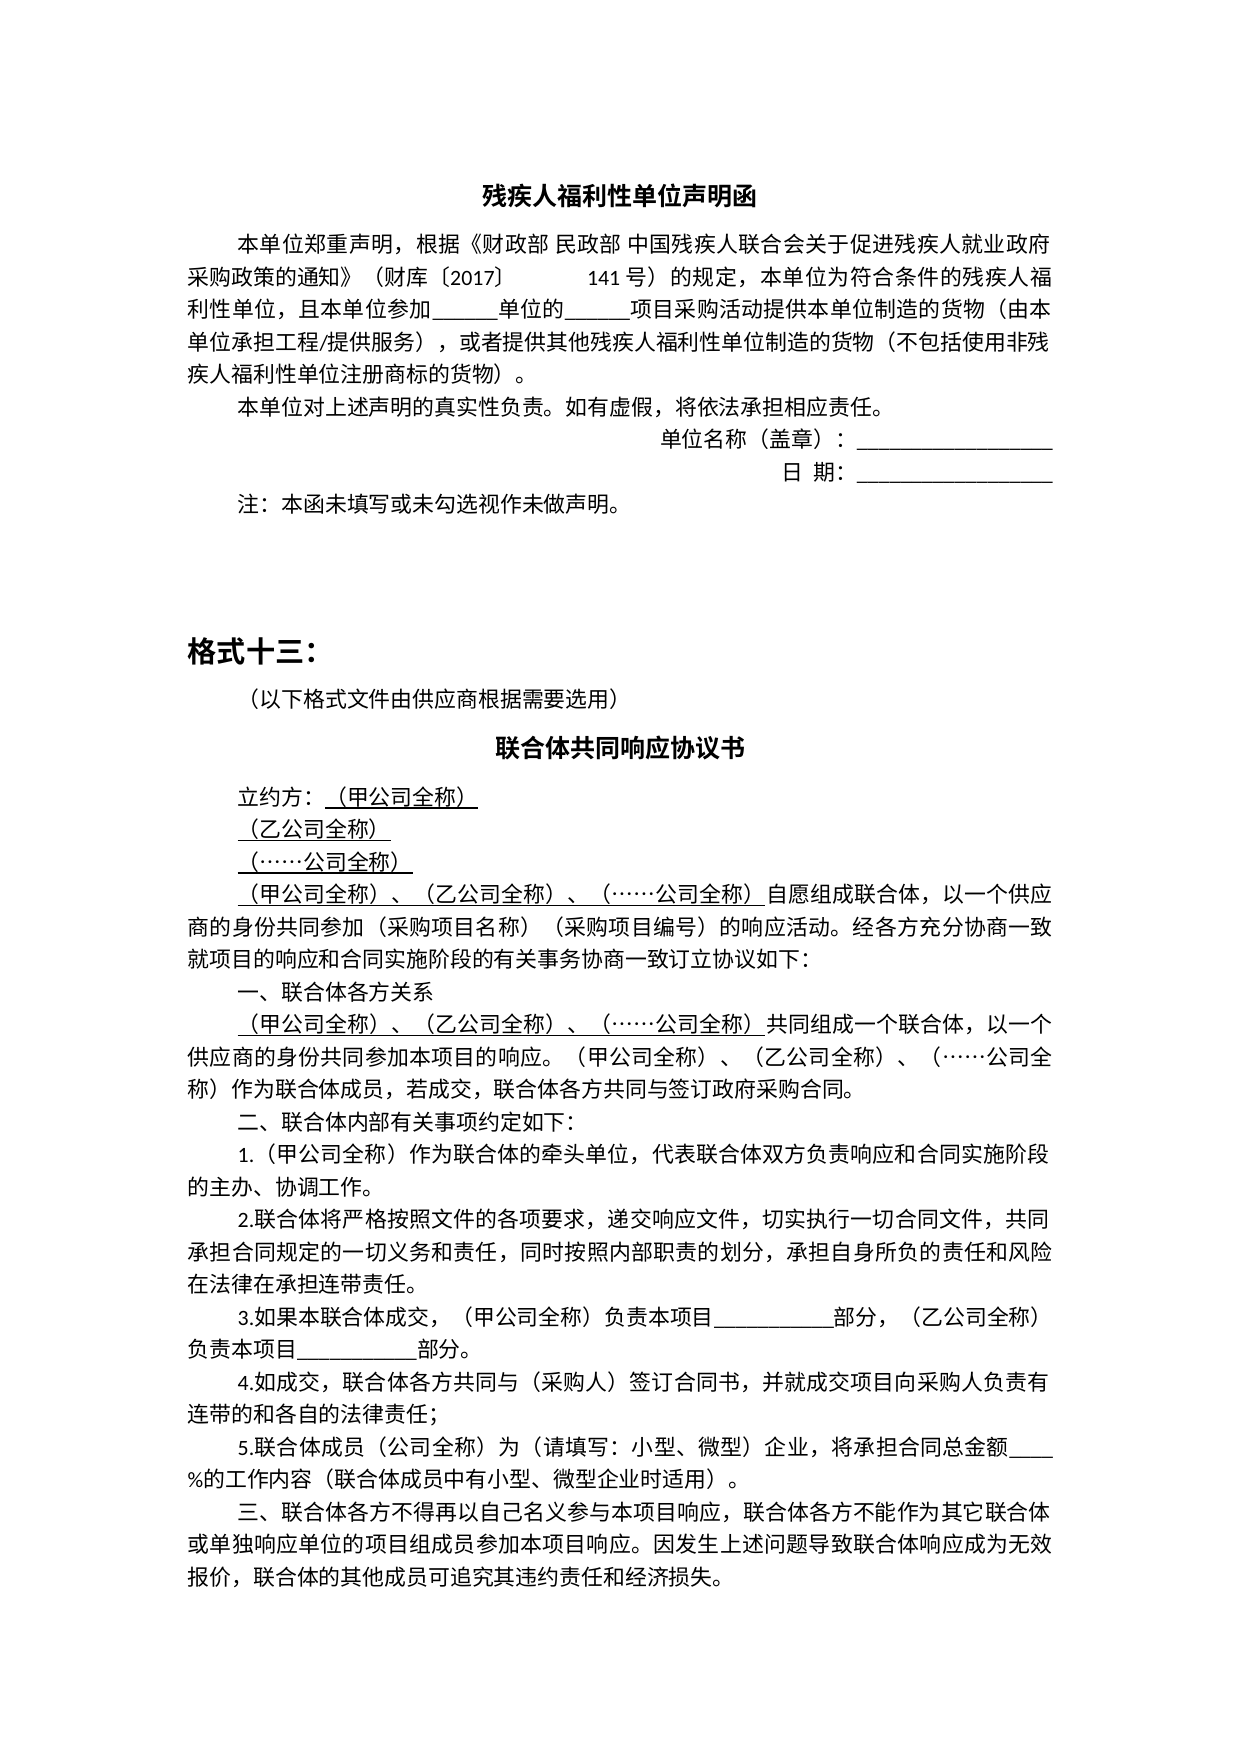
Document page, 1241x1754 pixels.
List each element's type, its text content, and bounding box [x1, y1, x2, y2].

text 4.如成交，联合体各方共同与（采购人）签订合同书，并就成交项目向采购人负责有连带的和各自的法律责任； [187, 1364, 1053, 1429]
text 本单位郑重声明，根据《财政部 民政部 中国残疾人联合会关于促进残疾人就业政府采购政策的通知》（财库〔2017〕 141号）的规定，本单位为符合条件的残疾人福利性单位，且本单位参加______单位的______项目采购活动提供本单位制造的货物（由本单位承担工程/提供服务），或者提供其他残疾人福利性单位制造的货物（不包括使用非残疾人福利性单位注册商标的货物）。 [187, 227, 1053, 389]
text 三、联合体各方不得再以自己名义参与本项目响应，联合体各方不能作为其它联合体或单独响应单位的项目组成员参加本项目响应。因发生上述问题导致联合体响应成为无效报价，联合体的其他成员可追究其违约责任和经济损失。 [187, 1494, 1053, 1592]
text 格式十三： [187, 617, 1053, 682]
text 联合体共同响应协议书 [187, 714, 1053, 779]
text 日 期：__________________ [187, 454, 1053, 487]
text （……公司全称） [187, 844, 1053, 877]
text 单位名称（盖章）：__________________ [187, 422, 1053, 454]
text 二、联合体内部有关事项约定如下： [187, 1104, 1053, 1137]
text 1.（甲公司全称）作为联合体的牵头单位，代表联合体双方负责响应和合同实施阶段的主办、协调工作。 [187, 1137, 1053, 1202]
text （甲公司全称）、（乙公司全称）、（……公司全称）自愿组成联合体，以一个供应商的身份共同参加（采购项目名称）（采购项目编号）的响应活动。经各方充分协商一致，就项目的响应和合同实施阶段的有关事务协商一致订立协议如下： [187, 877, 1053, 974]
text （乙公司全称） [187, 812, 1053, 844]
text （甲公司全称）、（乙公司全称）、（……公司全称）共同组成一个联合体，以一个供应商的身份共同参加本项目的响应。（甲公司全称）、（乙公司全称）、（……公司全称）作为联合体成员，若成交，联合体各方共同与签订政府采购合同。 [187, 1007, 1053, 1104]
text 一、联合体各方关系 [187, 974, 1053, 1007]
text 残疾人福利性单位声明函 [187, 162, 1053, 227]
text 5.联合体成员（公司全称）为（请填写：小型、微型）企业，将承担合同总金额____%的工作内容（联合体成员中有小型、微型企业时适用）。 [187, 1429, 1053, 1494]
text 立约方：（甲公司全称） [187, 779, 1053, 812]
text 3.如果本联合体成交，（甲公司全称）负责本项目___________部分，（乙公司全称）负责本项目___________部分。 [187, 1299, 1053, 1364]
text 本单位对上述声明的真实性负责。如有虚假，将依法承担相应责任。 [187, 389, 1053, 422]
text 2.联合体将严格按照文件的各项要求，递交响应文件，切实执行一切合同文件，共同承担合同规定的一切义务和责任，同时按照内部职责的划分，承担自身所负的责任和风险，在法律在承担连带责任。 [187, 1202, 1053, 1299]
text 注：本函未填写或未勾选视作未做声明。 [187, 487, 1053, 519]
text （以下格式文件由供应商根据需要选用） [187, 682, 1053, 714]
